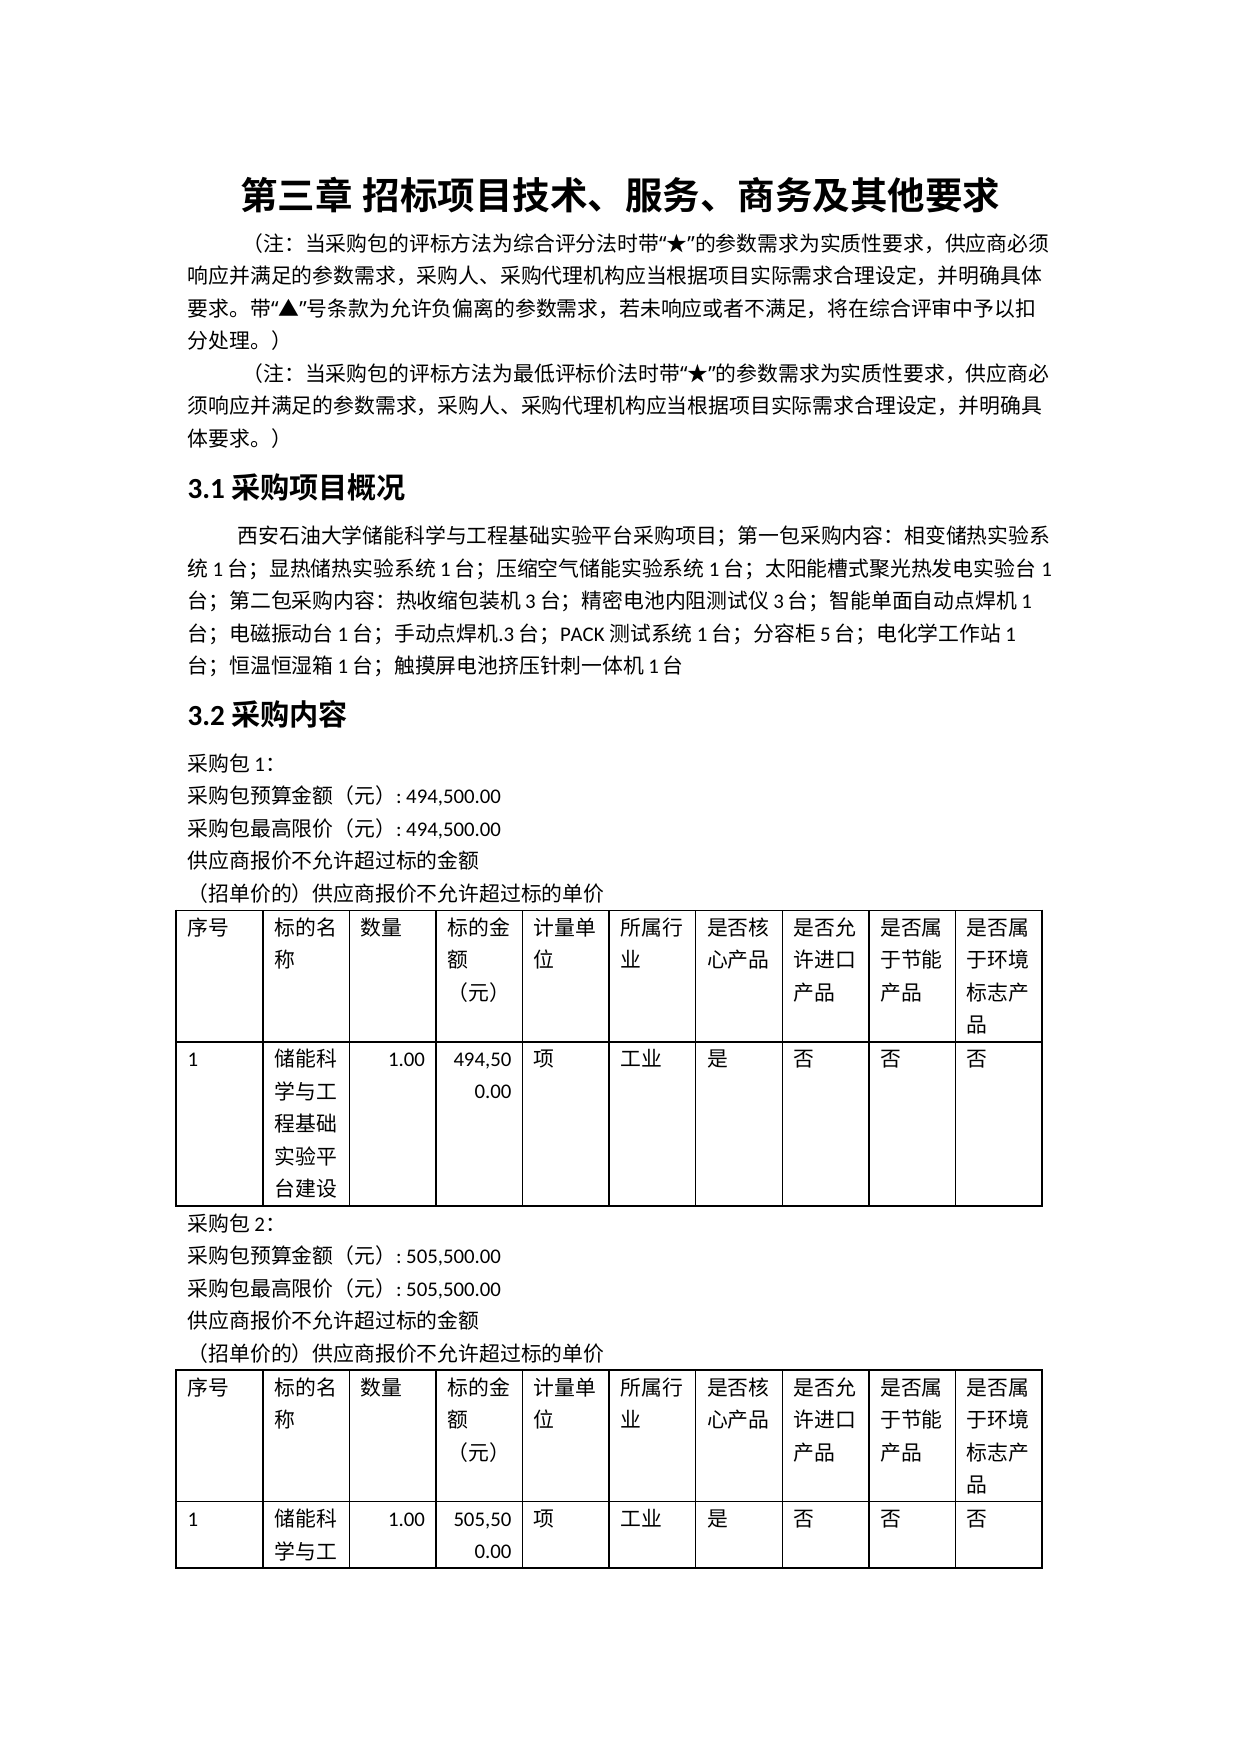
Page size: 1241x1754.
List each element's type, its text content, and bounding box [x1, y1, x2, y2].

table_header 是否允许进口产品 [783, 911, 868, 1041]
table_cell 否 [870, 1043, 955, 1205]
table_cell 494,500.00 [437, 1043, 522, 1205]
text 供应商报价不允许超过标的金额 [187, 1304, 1053, 1337]
table_cell 项 [523, 1502, 608, 1567]
table_cell 1 [177, 1043, 262, 1205]
table_header 标的名称 [264, 911, 349, 1041]
table_cell 储能科学与工程基础实验平台建设 [264, 1043, 349, 1205]
table_cell 1 [177, 1502, 262, 1567]
table_header 数量 [350, 911, 435, 1041]
table_header 序号 [177, 911, 262, 1041]
table_header 是否属于环境标志产品 [956, 1371, 1041, 1501]
table_header 是否属于节能产品 [870, 1371, 955, 1501]
text 第三章 招标项目技术、服务、商务及其他要求 [187, 162, 1053, 227]
table_cell 是 [696, 1502, 782, 1567]
table_cell 否 [783, 1043, 868, 1205]
text 西安石油大学储能科学与工程基础实验平台采购项目；第一包采购内容：相变储热实验系统1台；显热储热实验系统1台；压缩空气储能实验系统1台；太阳能槽式聚光热发电实验台 1台；第二包采购内容：热收缩包装机3台；精密电池内阻测试仪3台；智能单面自动点焊机1台；电磁振动台1台；手动点焊机.3台；PACK 测试系统1台；分容柜5台；电化学工作站1台；恒温恒湿箱1台；触摸屏电池挤压针刺一体机1台 [187, 519, 1053, 682]
text 采购包1： [187, 747, 1053, 779]
text 3.1采购项目概况 [187, 454, 1053, 519]
text 采购包预算金额（元）: 505,500.00 [187, 1239, 1053, 1272]
table_cell 1.00 [350, 1043, 435, 1205]
table_header 是否允许进口产品 [783, 1371, 868, 1501]
text （招单价的）供应商报价不允许超过标的单价 [187, 1337, 1053, 1369]
table_header 是否属于节能产品 [870, 911, 955, 1041]
text 采购包预算金额（元）: 494,500.00 [187, 779, 1053, 812]
table_cell 1.00 [350, 1502, 435, 1567]
table_header 序号 [177, 1371, 262, 1501]
table_cell 否 [783, 1502, 868, 1567]
table_cell 储能科学与工程基础实验平台 [264, 1502, 349, 1567]
table_header 标的金额 （元） [437, 1371, 522, 1501]
text 采购包最高限价（元）: 505,500.00 [187, 1272, 1053, 1304]
text 采购包2： [187, 1207, 1053, 1239]
table_cell 否 [870, 1502, 955, 1567]
text 3.2采购内容 [187, 682, 1053, 747]
text 供应商报价不允许超过标的金额 [187, 844, 1053, 877]
table_header 标的金额 （元） [437, 911, 522, 1041]
table_header 标的名称 [264, 1371, 349, 1501]
table_cell 是 [696, 1043, 782, 1205]
table_cell 505,500.00 [437, 1502, 522, 1567]
table_header 计量单位 [523, 1371, 608, 1501]
table_header 所属行业 [610, 911, 695, 1041]
table_header 是否核心产品 [696, 1371, 782, 1501]
table_header 计量单位 [523, 911, 608, 1041]
text 采购包最高限价（元）: 494,500.00 [187, 812, 1053, 844]
text （注：当采购包的评标方法为最低评标价法时带“★”的参数需求为实质性要求，供应商必须响应并满足的参数需求，采购人、采购代理机构应当根据项目实际需求合理设定，并明确具体要求。） [187, 357, 1053, 454]
text （注：当采购包的评标方法为综合评分法时带“★”的参数需求为实质性要求，供应商必须响应并满足的参数需求，采购人、采购代理机构应当根据项目实际需求合理设定，并明确具体要求。带“▲”号条款为允许负偏离的参数需求，若未响应或者不满足，将在综合评审中予以扣分处理。） [187, 227, 1053, 357]
table_cell 否 [956, 1502, 1041, 1567]
table_cell 工业 [610, 1043, 695, 1205]
table_header 数量 [350, 1371, 435, 1501]
text （招单价的）供应商报价不允许超过标的单价 [187, 877, 1053, 909]
table_cell 工业 [610, 1502, 695, 1567]
table_cell 项 [523, 1043, 608, 1205]
table_header 是否属于环境标志产品 [956, 911, 1041, 1041]
table_header 所属行业 [610, 1371, 695, 1501]
table_header 是否核心产品 [696, 911, 782, 1041]
table_cell 否 [956, 1043, 1041, 1205]
